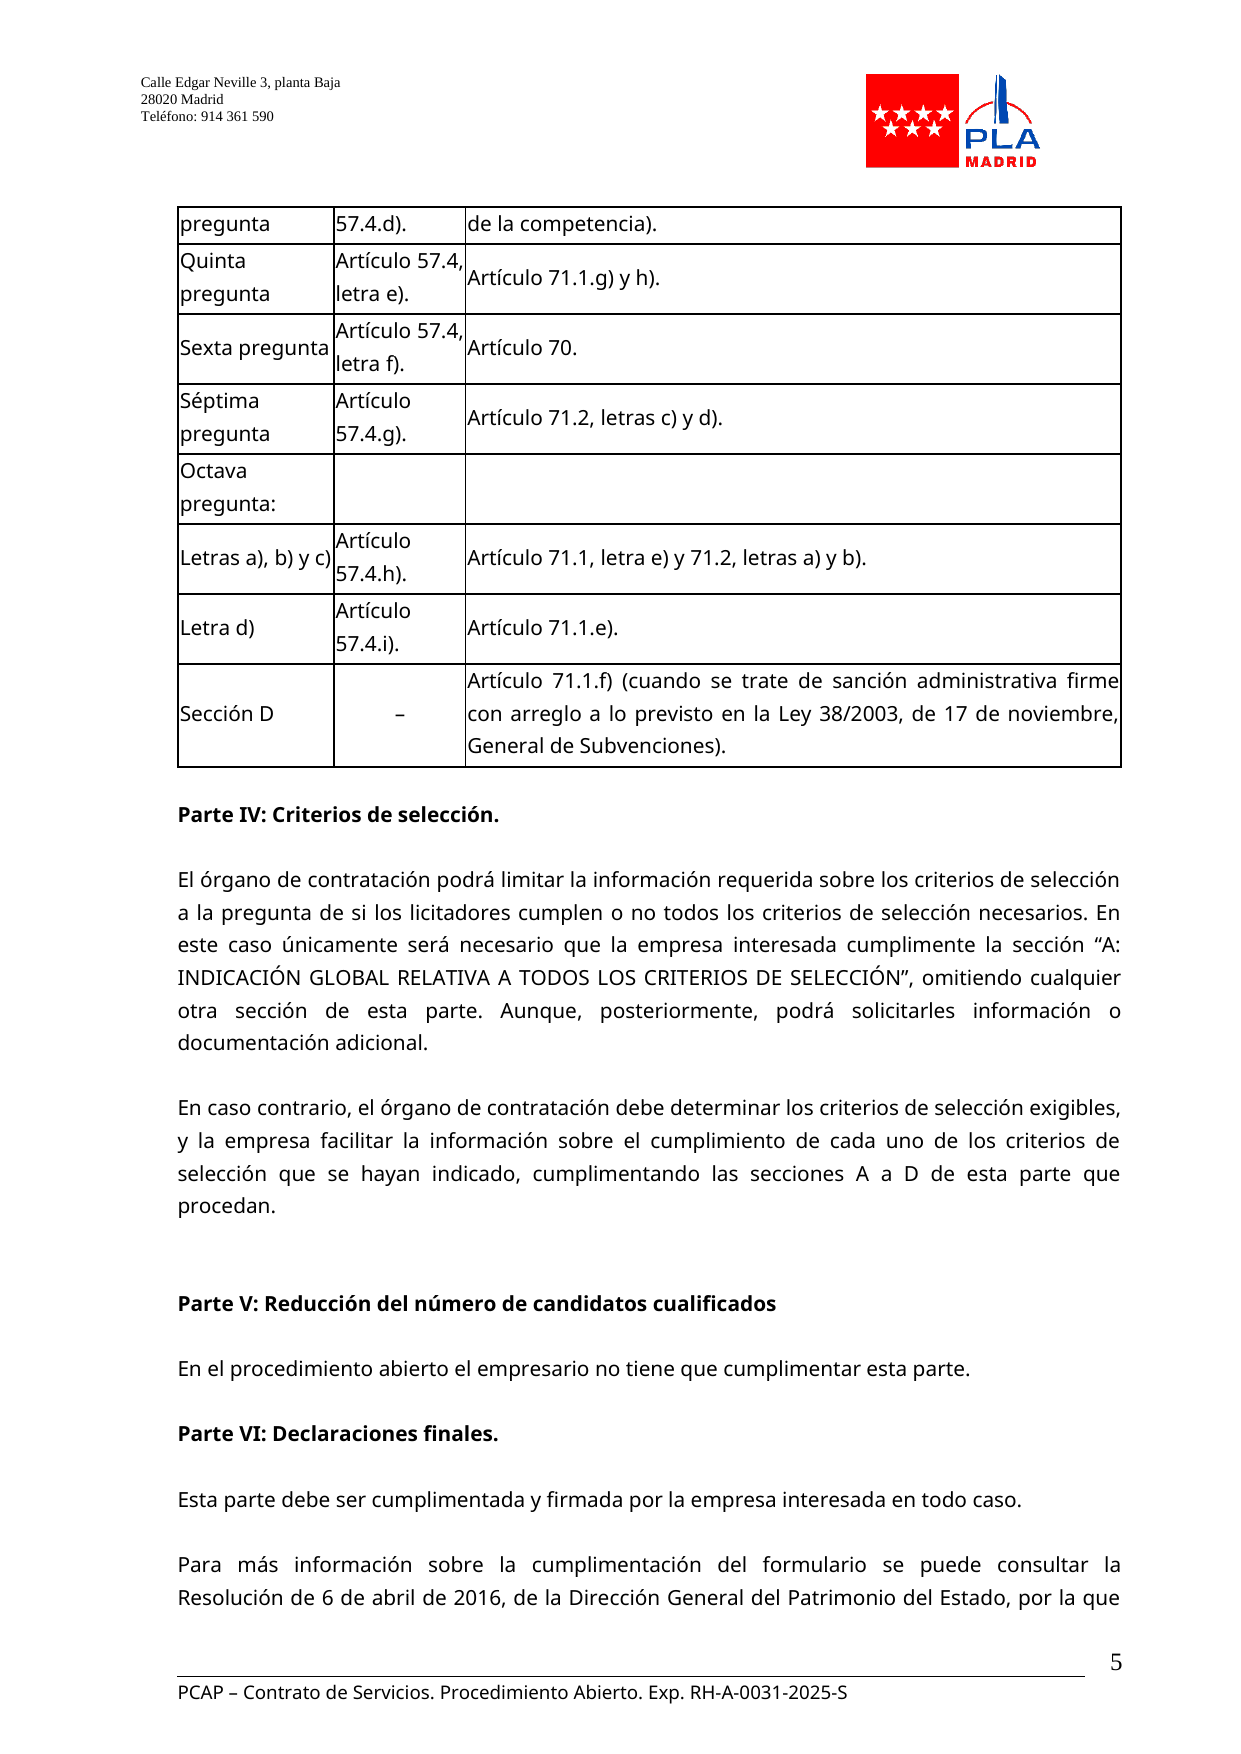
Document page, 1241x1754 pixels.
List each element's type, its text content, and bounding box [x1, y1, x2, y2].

text Parte IV: Criterios de selección. [177, 800, 1122, 828]
table_cell Letras a), b) y c) [179, 525, 333, 593]
table_cell Artículo 57.4, letra e). [335, 245, 465, 313]
table_cell Séptima pregunta [179, 385, 333, 453]
table_cell Artículo 57.4.g). [335, 385, 465, 453]
text En caso contrario, el órgano de contratación debe determinar los criterios de selección exigibles, y la empresa facilitar la información sobre el cumplimiento de cada uno de los criterios de selección que se hayan indicado, cumplimentando las secciones A a D de esta parte que procedan. [177, 1093, 1122, 1220]
text Esta parte debe ser cumplimentada y firmada por la empresa interesada en todo caso. [177, 1485, 1122, 1513]
text Parte VI: Declaraciones finales. [177, 1419, 1122, 1448]
table_cell Artículo 57.4, letra f). [335, 315, 465, 383]
table_cell Cuarta pregunta [179, 208, 333, 243]
table_cell Artículo 71.1, letra e) y 71.2, letras a) y b). [466, 525, 1120, 593]
table_cell – [335, 665, 465, 766]
table_cell Quinta pregunta [179, 245, 333, 313]
table_cell Letra d) [179, 595, 333, 663]
table_cell Artículo 70. [466, 315, 1120, 383]
table_cell Artículo 71.2, letras c) y d). [466, 385, 1120, 453]
text En el procedimiento abierto el empresario no tiene que cumplimentar esta parte. [177, 1354, 1122, 1383]
table_cell Artículo 57.4.h). [335, 525, 465, 593]
table_cell Sexta pregunta [179, 315, 333, 383]
text El órgano de contratación podrá limitar la información requerida sobre los criterios de selección a la pregunta de si los licitadores cumplen o no todos los criterios de selección necesarios. En este caso únicamente será necesario que la empresa interesada cumplimente la sección “A: INDICACIÓN GLOBAL RELATIVA A TODOS LOS CRITERIOS DE SELECCIÓN”, omitiendo cualquier otra sección de esta parte. Aunque, posteriormente, podrá solicitarles información o documentación adicional. [177, 865, 1122, 1057]
table_cell Artículo 71.1.e). [466, 595, 1120, 663]
table_cell Artículo 57.4.d). [335, 208, 465, 243]
picture [865, 73, 1042, 168]
table_cell Artículo 57.4.i). [335, 595, 465, 663]
table_cell [335, 455, 465, 523]
table_cell Sección D [179, 665, 333, 766]
table_cell Octava pregunta: [179, 455, 333, 523]
table_cell Artículo 71.1.g) y h). [466, 245, 1120, 313]
table_cell [466, 455, 1120, 523]
text Parte V: Reducción del número de candidatos cualificados [177, 1289, 1122, 1318]
table_cell Artículo 71.1.f) (cuando se trate de sanción administrativa firme con arreglo a lo previsto en la Ley 38/2003, de 17 de noviembre, General de Subvenciones). [466, 665, 1120, 766]
table_cell Artículo 71.1.b) (infracción muy grave en materia de falseamiento de la competencia). [466, 208, 1120, 243]
